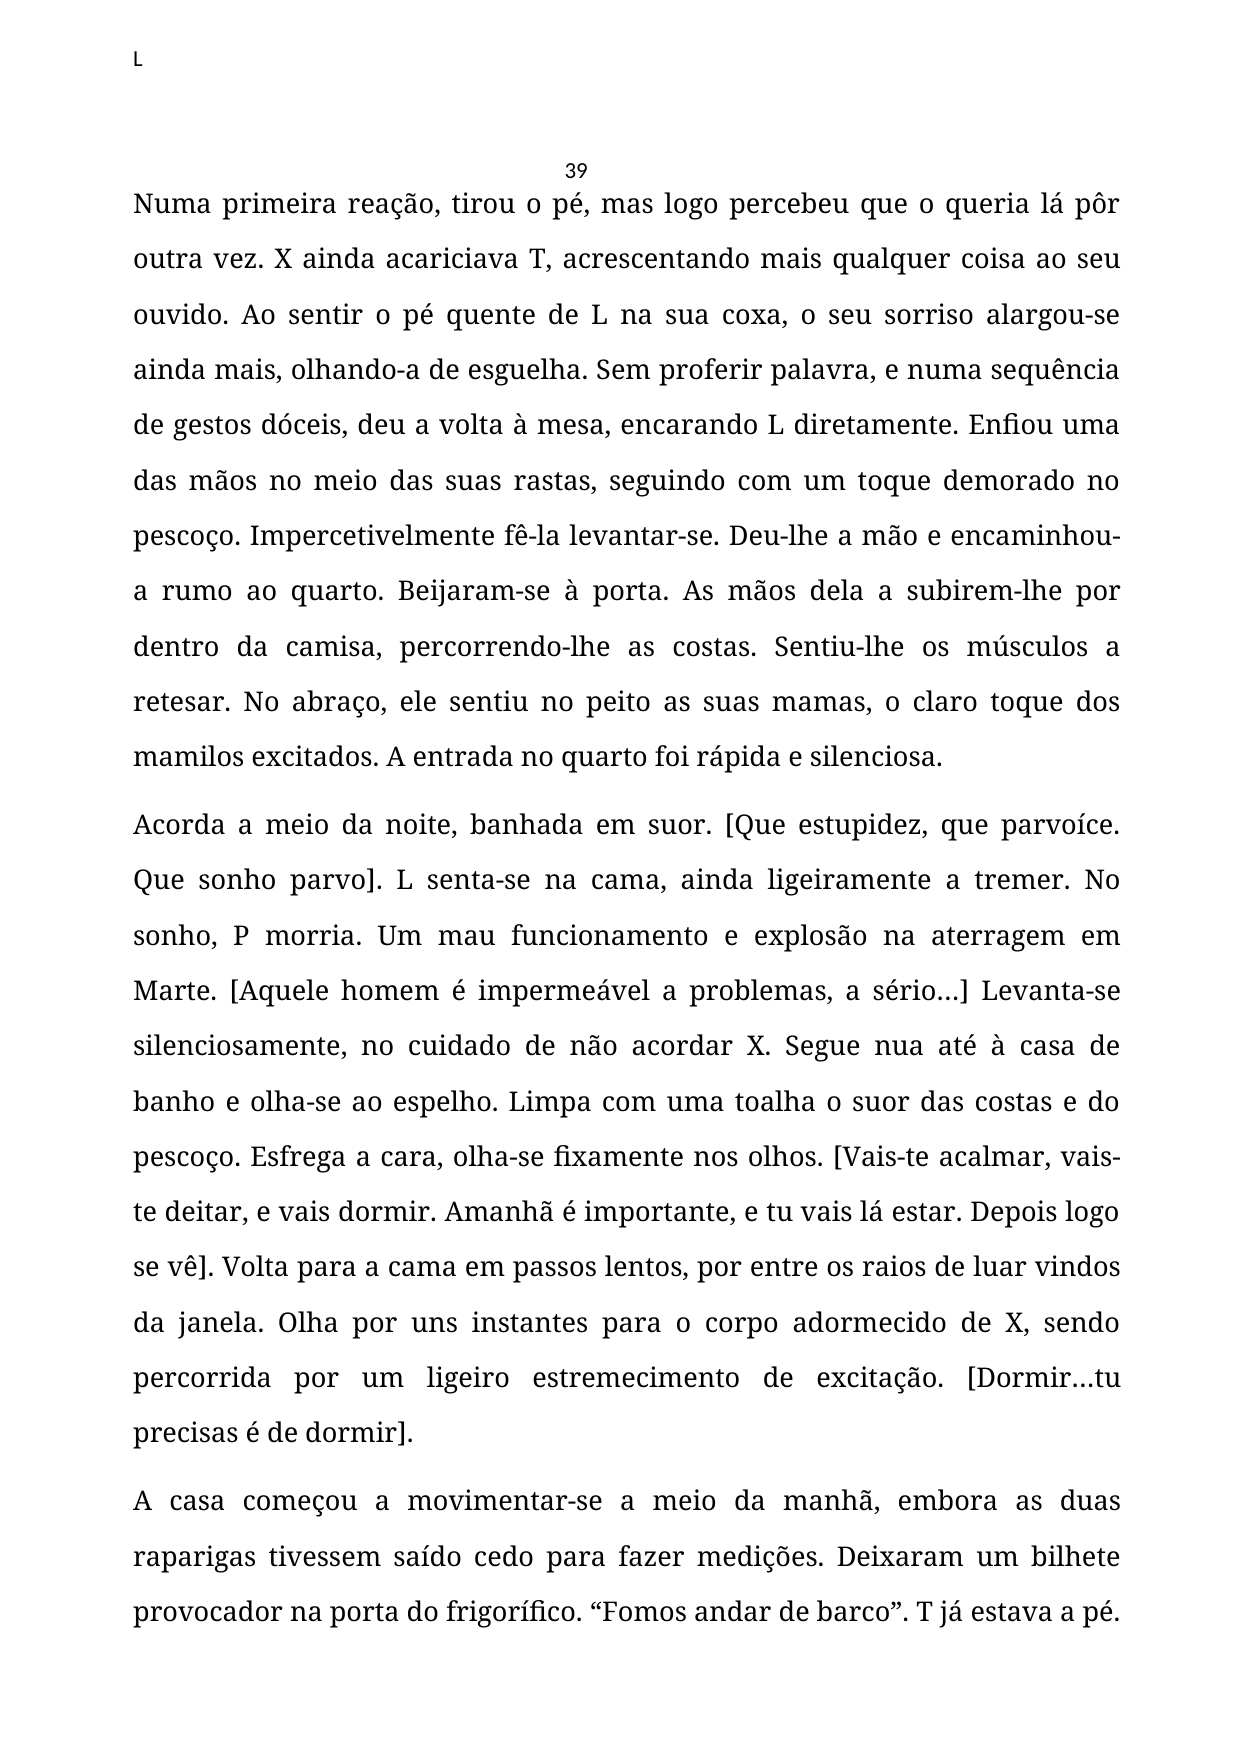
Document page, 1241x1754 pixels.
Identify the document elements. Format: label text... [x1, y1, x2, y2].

text Acorda a meio da noite, banhada em suor. [Que estupidez, que parvoíce. Que sonho parvo]. L senta-se na cama, ainda ligeiramente a tremer. No sonho, P morria. Um mau funcionamento e explosão na aterragem em Marte. [Aquele homem é impermeável a problemas, a sério…] Levanta-se silenciosamente, no cuidado de não acordar X. Segue nua até à casa de banho e olha-se ao espelho. Limpa com uma toalha o suor das costas e do pescoço. Esfrega a cara, olha-se fixamente nos olhos. [Vais-te acalmar, vais-te deitar, e vais dormir. Amanhã é importante, e tu vais lá estar. Depois logo se vê]. Volta para a cama em passos lentos, por entre os raios de luar vindos da janela. Olha por uns instantes para o corpo adormecido de X, sendo percorrida por um ligeiro estremecimento de excitação. [Dormir…tu precisas é de dormir]. [133, 805, 1122, 1451]
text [133, 1482, 1122, 1629]
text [133, 184, 1122, 774]
